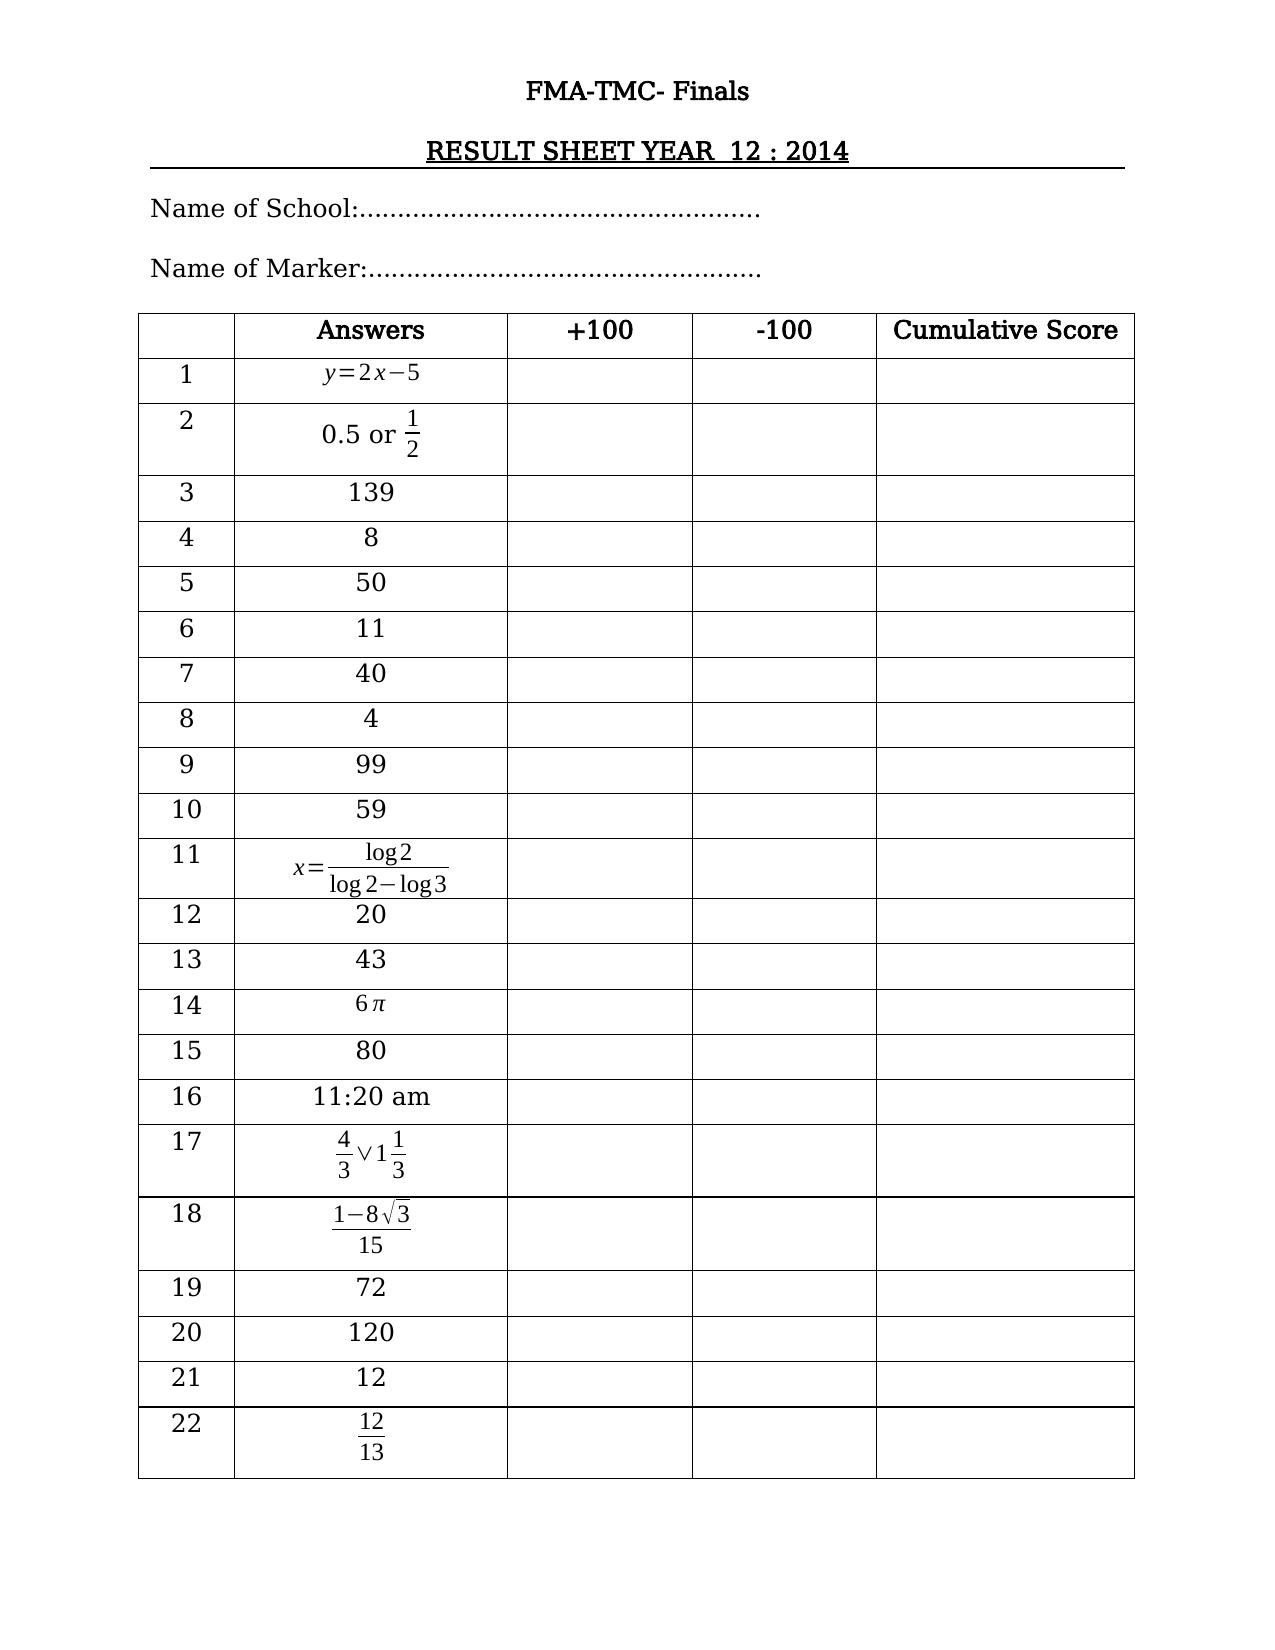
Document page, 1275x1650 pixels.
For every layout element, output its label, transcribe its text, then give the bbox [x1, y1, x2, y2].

table_cell [235, 990, 507, 1034]
table_cell [508, 1271, 692, 1316]
table_cell 1 [139, 359, 234, 403]
table_cell [693, 1408, 876, 1478]
table_cell 20 [235, 899, 507, 943]
table_cell [877, 748, 1134, 792]
table_cell 12 [235, 1362, 507, 1406]
table_cell [693, 794, 876, 838]
table_cell 14 [139, 990, 234, 1034]
table_cell [693, 990, 876, 1034]
table_cell [693, 612, 876, 657]
table_cell [508, 1080, 692, 1124]
table_cell [877, 567, 1134, 611]
table_cell [693, 567, 876, 611]
table_cell 20 [139, 1317, 234, 1361]
table_cell [877, 1080, 1134, 1124]
table_cell [693, 1035, 876, 1079]
table_cell [693, 839, 876, 898]
table_cell [693, 1125, 876, 1196]
table_cell [508, 899, 692, 943]
table_cell [877, 1317, 1134, 1361]
table_cell [877, 839, 1134, 898]
table_cell [693, 748, 876, 792]
table_cell [693, 1317, 876, 1361]
table_cell 19 [139, 1271, 234, 1316]
table_cell 80 [235, 1035, 507, 1079]
table_cell 11 [139, 839, 234, 898]
table_cell [508, 658, 692, 702]
table_cell [693, 944, 876, 988]
table_cell [508, 1362, 692, 1406]
table_cell [877, 944, 1134, 988]
table_cell [508, 990, 692, 1034]
table_cell 40 [235, 658, 507, 702]
text Name of School:…………………………………………….. [150, 193, 1125, 223]
table_cell [508, 839, 692, 898]
table_cell [508, 703, 692, 747]
table_cell [877, 404, 1134, 475]
table_cell [877, 1408, 1134, 1478]
table_cell 9 [139, 748, 234, 792]
text Name of Marker:……………………………………………. [150, 253, 1125, 283]
table_cell [877, 612, 1134, 657]
table_cell [877, 1362, 1134, 1406]
table_cell [693, 359, 876, 403]
table_cell [508, 944, 692, 988]
table_header -100 [693, 314, 876, 358]
table_header +100 [508, 314, 692, 358]
table_cell [877, 359, 1134, 403]
table_cell 8 [139, 703, 234, 747]
table_cell 11 [235, 612, 507, 657]
table_cell [877, 1035, 1134, 1079]
table_header [139, 314, 234, 358]
table_cell [693, 1198, 876, 1270]
table_cell [877, 1271, 1134, 1316]
table_cell 22 [139, 1408, 234, 1478]
table_cell [508, 1035, 692, 1079]
table_cell 18 [139, 1198, 234, 1270]
table_cell [235, 1408, 507, 1478]
table_cell 139 [235, 476, 507, 521]
table_cell 8 [235, 522, 507, 566]
table_cell [508, 476, 692, 521]
table_cell 59 [235, 794, 507, 838]
table_cell 17 [139, 1125, 234, 1196]
table_cell 50 [235, 567, 507, 611]
table_cell 7 [139, 658, 234, 702]
table_cell [508, 1317, 692, 1361]
table_cell 120 [235, 1317, 507, 1361]
table_cell [508, 522, 692, 566]
table_cell [693, 899, 876, 943]
table_cell [693, 658, 876, 702]
table_cell 4 [235, 703, 507, 747]
table_cell 99 [235, 748, 507, 792]
table_cell 16 [139, 1080, 234, 1124]
table_header Cumulative Score [877, 314, 1134, 358]
table_cell [693, 1080, 876, 1124]
table_cell 13 [139, 944, 234, 988]
table_cell [235, 839, 507, 898]
table_cell 2 [139, 404, 234, 475]
table_cell [508, 612, 692, 657]
table_cell [877, 899, 1134, 943]
table_cell 11:20 am [235, 1080, 507, 1124]
table_cell 21 [139, 1362, 234, 1406]
table_cell [693, 1362, 876, 1406]
table_cell 43 [235, 944, 507, 988]
table_cell [508, 748, 692, 792]
table_cell [508, 1408, 692, 1478]
table_header Answers [235, 314, 507, 358]
table_cell [693, 703, 876, 747]
table_cell [235, 1198, 507, 1270]
table_cell [508, 359, 692, 403]
table_cell [508, 404, 692, 475]
table_cell 12 [139, 899, 234, 943]
table_cell 5 [139, 567, 234, 611]
table_cell [877, 1125, 1134, 1196]
table_cell 0.5 or [235, 404, 507, 475]
table_cell [877, 658, 1134, 702]
table_cell 3 [139, 476, 234, 521]
table_cell [508, 567, 692, 611]
table_cell [508, 1125, 692, 1196]
table_cell 15 [139, 1035, 234, 1079]
table_cell 10 [139, 794, 234, 838]
table_cell [877, 794, 1134, 838]
table_cell [693, 1271, 876, 1316]
table_cell 4 [139, 522, 234, 566]
table_cell [693, 476, 876, 521]
table_cell [877, 476, 1134, 521]
table_cell [235, 359, 507, 403]
table_cell [508, 794, 692, 838]
table_cell 72 [235, 1271, 507, 1316]
table_cell 6 [139, 612, 234, 657]
table_cell [877, 990, 1134, 1034]
table_cell [693, 404, 876, 475]
table_cell [235, 1125, 507, 1196]
table_cell [693, 522, 876, 566]
table_cell [877, 1198, 1134, 1270]
table_cell [877, 703, 1134, 747]
table_cell [877, 522, 1134, 566]
table_cell [508, 1198, 692, 1270]
